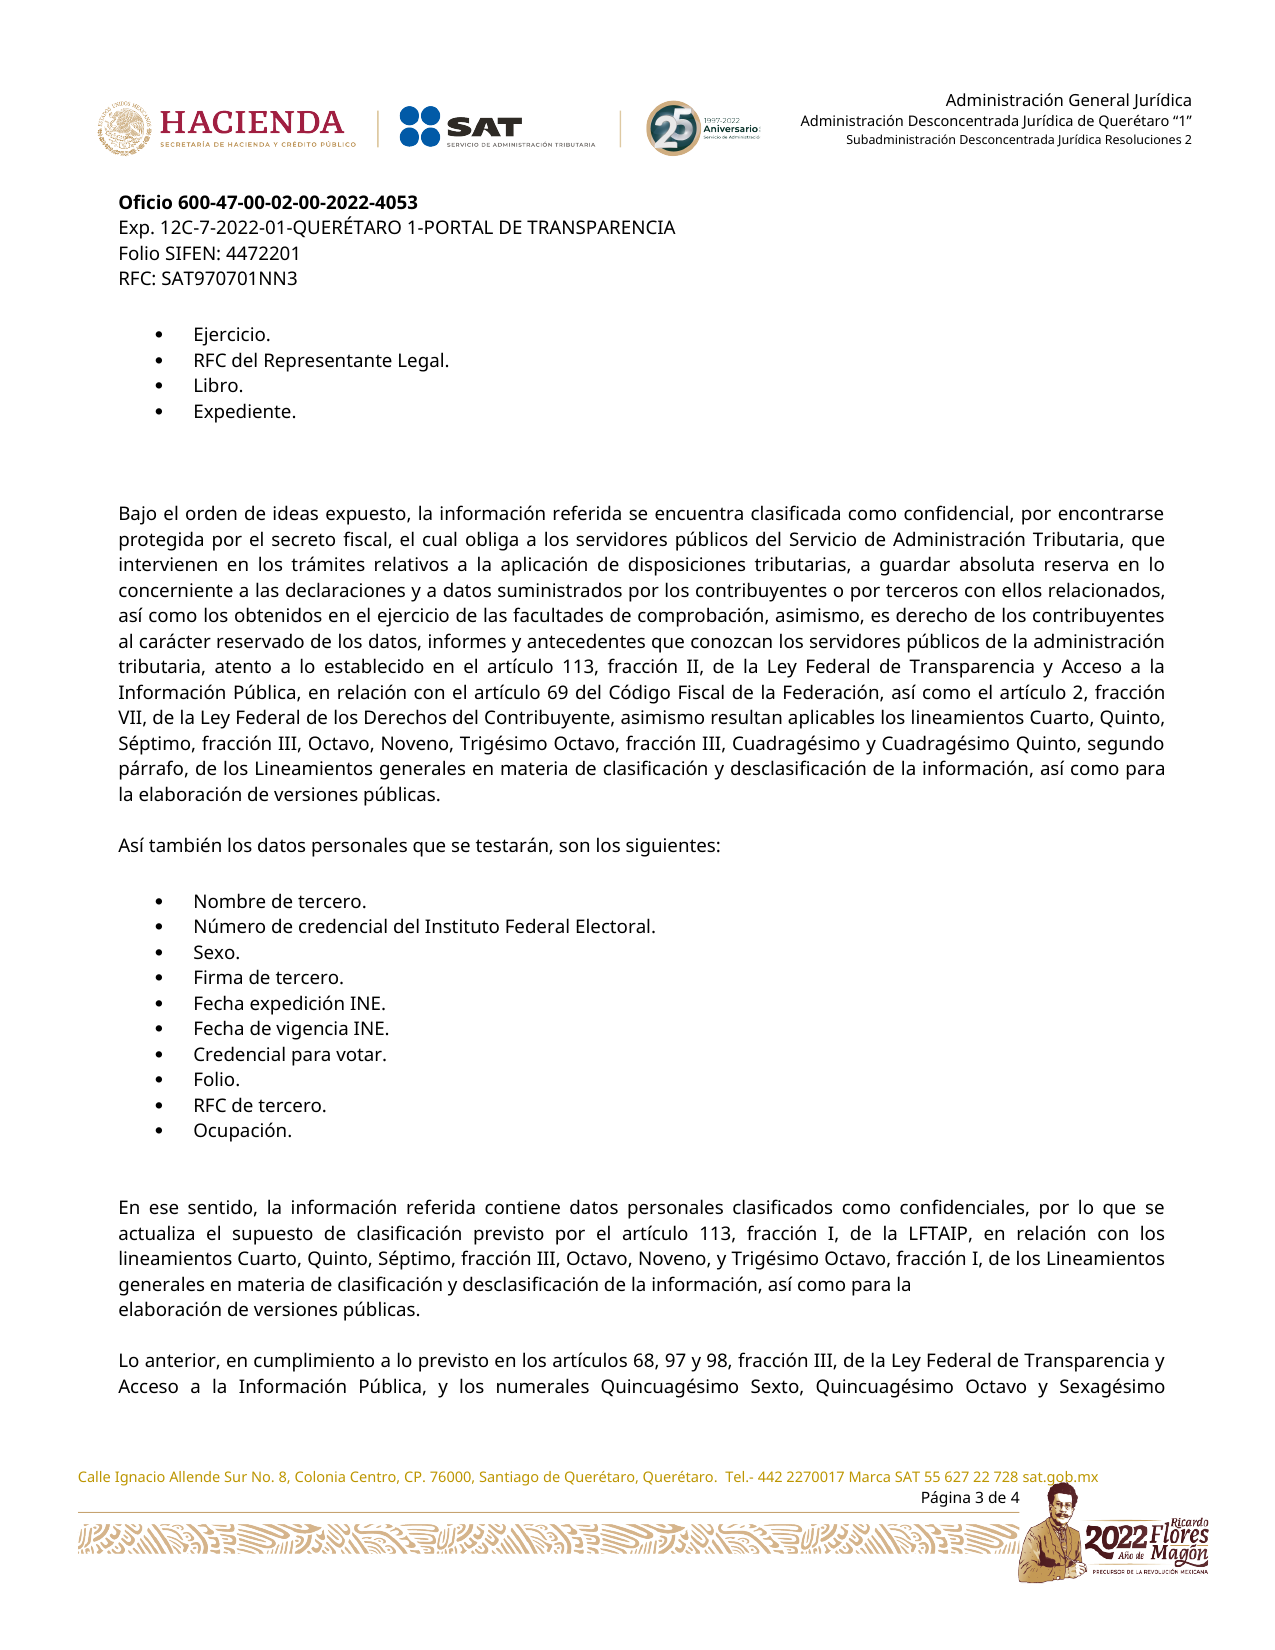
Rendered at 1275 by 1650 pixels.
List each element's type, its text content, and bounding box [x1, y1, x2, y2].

list Ejercicio. [156, 322, 1166, 347]
list Libro. [156, 373, 1166, 398]
list Folio. [156, 1067, 1166, 1092]
list Expediente. [156, 398, 1166, 424]
list Ocupación. [156, 1118, 1166, 1143]
list Firma de tercero. [156, 965, 1166, 990]
text Bajo el orden de ideas expuesto, la información referida se encuentra clasificada como confidencial, por encontrarse protegida por el secreto fiscal, el cual obliga a los servidores públicos del Servicio de Administración Tributaria, que intervienen en los trámites relativos a la aplicación de disposiciones tributarias, a guardar absoluta reserva en lo concerniente a las declaraciones y a datos suministrados por los contribuyentes o por terceros con ellos relacionados, así como los obtenidos en el ejercicio de las facultades de comprobación, asimismo, es derecho de los contribuyentes al carácter reservado de los datos, informes y antecedentes que conozcan los servidores públicos de la administración tributaria, atento a lo establecido en el artículo 113, fracción II, de la Ley Federal de Transparencia y Acceso a la Información Pública, en relación con el artículo 69 del Código Fiscal de la Federación, así como el artículo 2, fracción VII, de la Ley Federal de los Derechos del Contribuyente, asimismo resultan aplicables los lineamientos Cuarto, Quinto, Séptimo, fracción III, Octavo, Noveno, Trigésimo Octavo, fracción III, Cuadragésimo y Cuadragésimo Quinto, segundo párrafo, de los Lineamientos generales en materia de clasificación y desclasificación de la información, así como para la elaboración de versiones públicas. [118, 500, 1166, 807]
list Fecha de vigencia INE. [156, 1016, 1166, 1041]
picture [92, 88, 761, 164]
list RFC de tercero. [156, 1092, 1166, 1118]
list Fecha expedición INE. [156, 990, 1166, 1016]
picture [77, 1478, 1212, 1584]
text Así también los datos personales que se testarán, son los siguientes: [118, 832, 1166, 858]
text elaboración de versiones públicas. [118, 1296, 1166, 1322]
list RFC del Representante Legal. [156, 347, 1166, 373]
list Sexo. [156, 939, 1166, 965]
list Número de credencial del Instituto Federal Electoral. [156, 914, 1166, 939]
list Nombre de tercero. [156, 888, 1166, 914]
list Credencial para votar. [156, 1041, 1166, 1067]
text En ese sentido, la información referida contiene datos personales clasificados como confidenciales, por lo que se actualiza el supuesto de clasificación previsto por el artículo 113, fracción I, de la LFTAIP, en relación con los lineamientos Cuarto, Quinto, Séptimo, fracción III, Octavo, Noveno, y Trigésimo Octavo, fracción I, de los Lineamientos generales en materia de clasificación y desclasificación de la información, así como para la [118, 1194, 1166, 1296]
